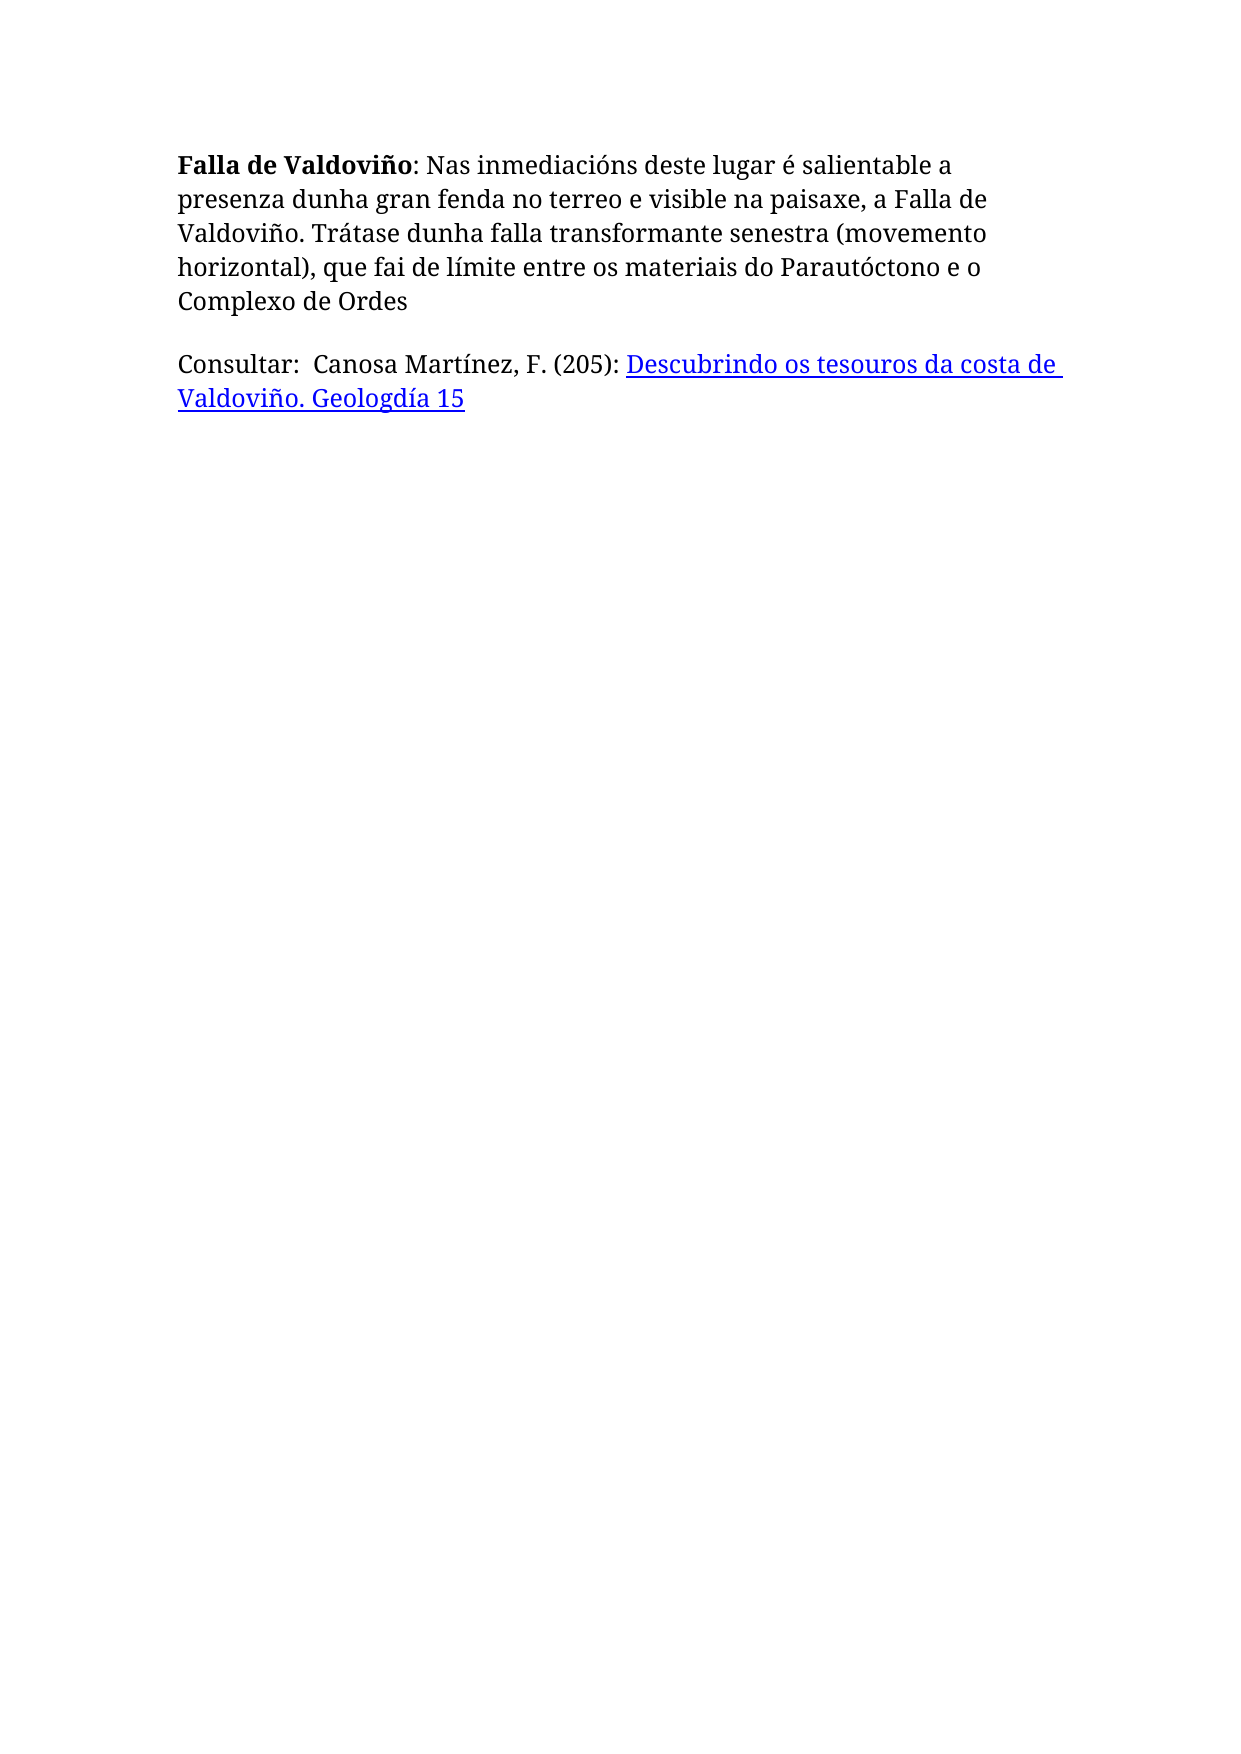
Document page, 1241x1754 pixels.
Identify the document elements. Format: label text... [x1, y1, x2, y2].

text Falla de Valdoviño: Nas inmediacións deste lugar é salientable a presenza dunha gran fenda no terreo e visible na paisaxe, a Falla de Valdoviño. Trátase dunha falla transformante senestra (movemento horizontal), que fai de límite entre os materiais do Parautóctono e o Complexo de Ordes [177, 148, 1063, 318]
text Consultar: Canosa Martínez, F. (205): Descubrindo os tesouros da costa de Valdoviño. Geologdía 15 [177, 347, 1063, 415]
